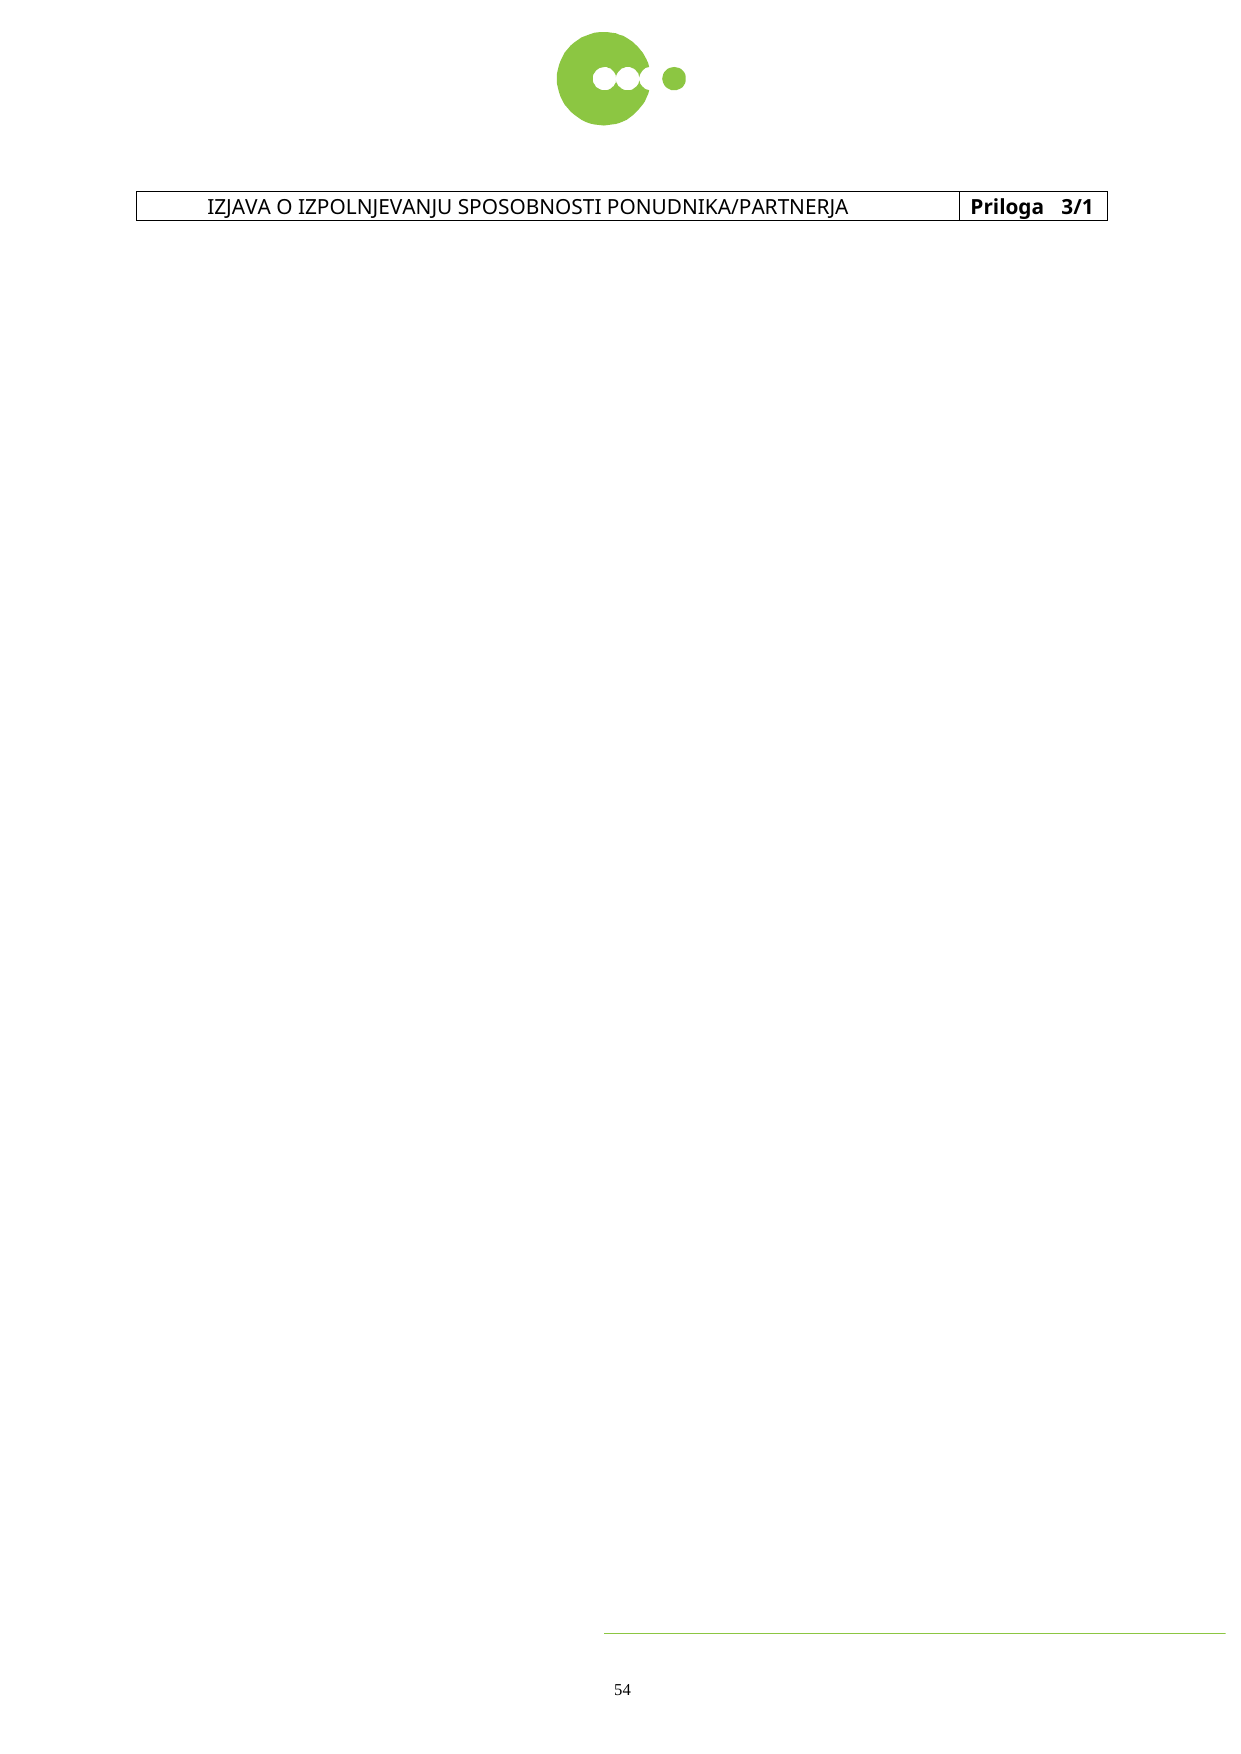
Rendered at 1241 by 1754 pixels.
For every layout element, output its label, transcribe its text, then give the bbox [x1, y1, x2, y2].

table_header IZJAVA O IZPOLNJEVANJU SPOSOBNOSTI PONUDNIKA/PARTNERJA [200, 192, 959, 220]
table_header [137, 192, 200, 220]
table_header 3/1 [1049, 192, 1107, 220]
table_header Priloga [960, 192, 1048, 220]
